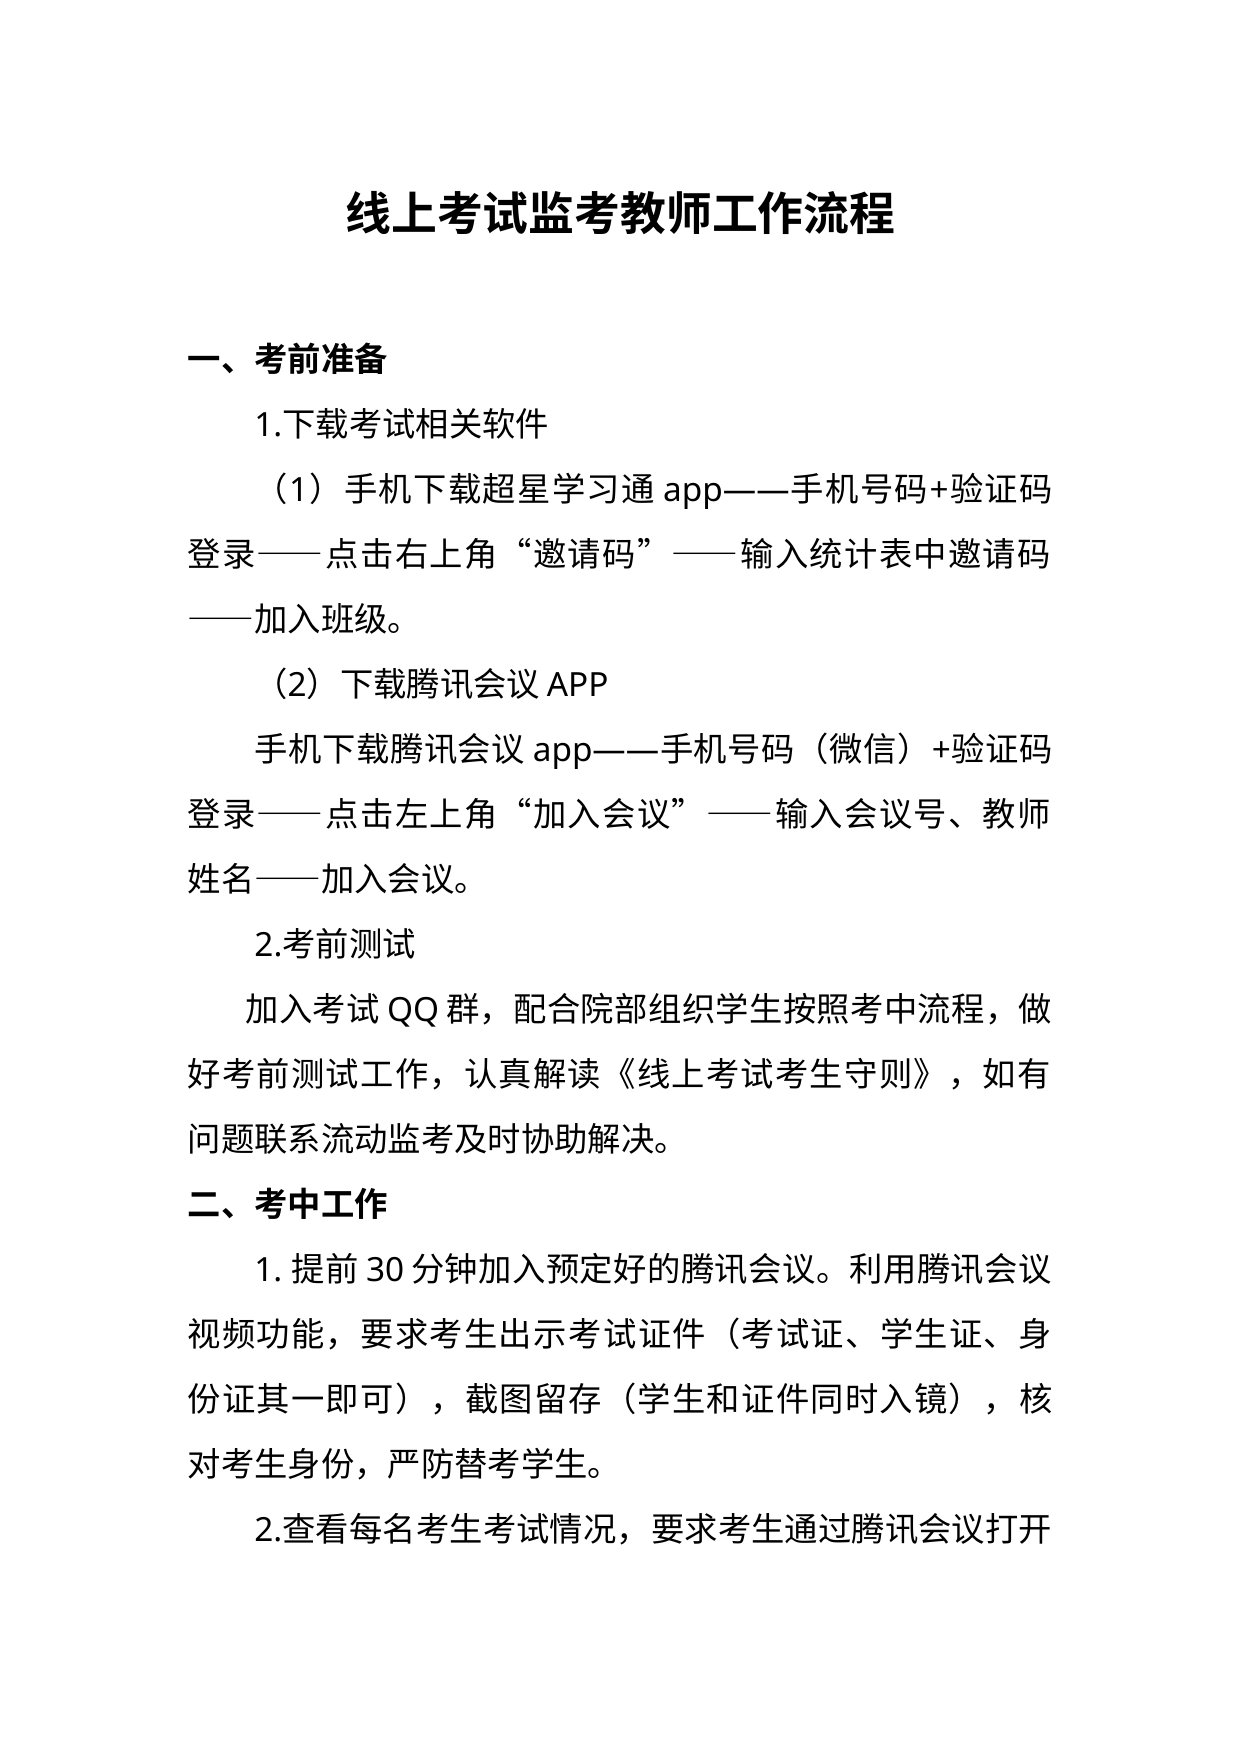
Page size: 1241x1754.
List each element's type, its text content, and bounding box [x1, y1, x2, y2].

text 手机下载腾讯会议app——手机号码（微信）+验证码登录——点击左上角“加入会议”——输入会议号、教师姓名——加入会议。 [187, 714, 1053, 909]
text 加入考试QQ群，配合院部组织学生按照考中流程，做好考前测试工作，认真解读《线上考试考生守则》，如有问题联系流动监考及时协助解决。 [187, 974, 1053, 1169]
text 1. 提前30分钟加入预定好的腾讯会议。利用腾讯会议视频功能，要求考生出示考试证件（考试证、学生证、身份证其一即可），截图留存（学生和证件同时入镜），核对考生身份，严防替考学生。 [187, 1234, 1053, 1494]
text 线上考试监考教师工作流程 [187, 162, 1053, 259]
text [187, 1494, 1053, 1559]
text 2.考前测试 [187, 909, 1053, 974]
text 1.下载考试相关软件 [187, 389, 1053, 454]
text 二、考中工作 [187, 1169, 1053, 1234]
text （1）手机下载超星学习通app——手机号码+验证码登录——点击右上角“邀请码”——输入统计表中邀请码——加入班级。 [187, 454, 1053, 649]
text （2）下载腾讯会议APP [187, 649, 1053, 714]
text 一、考前准备 [187, 324, 1053, 389]
